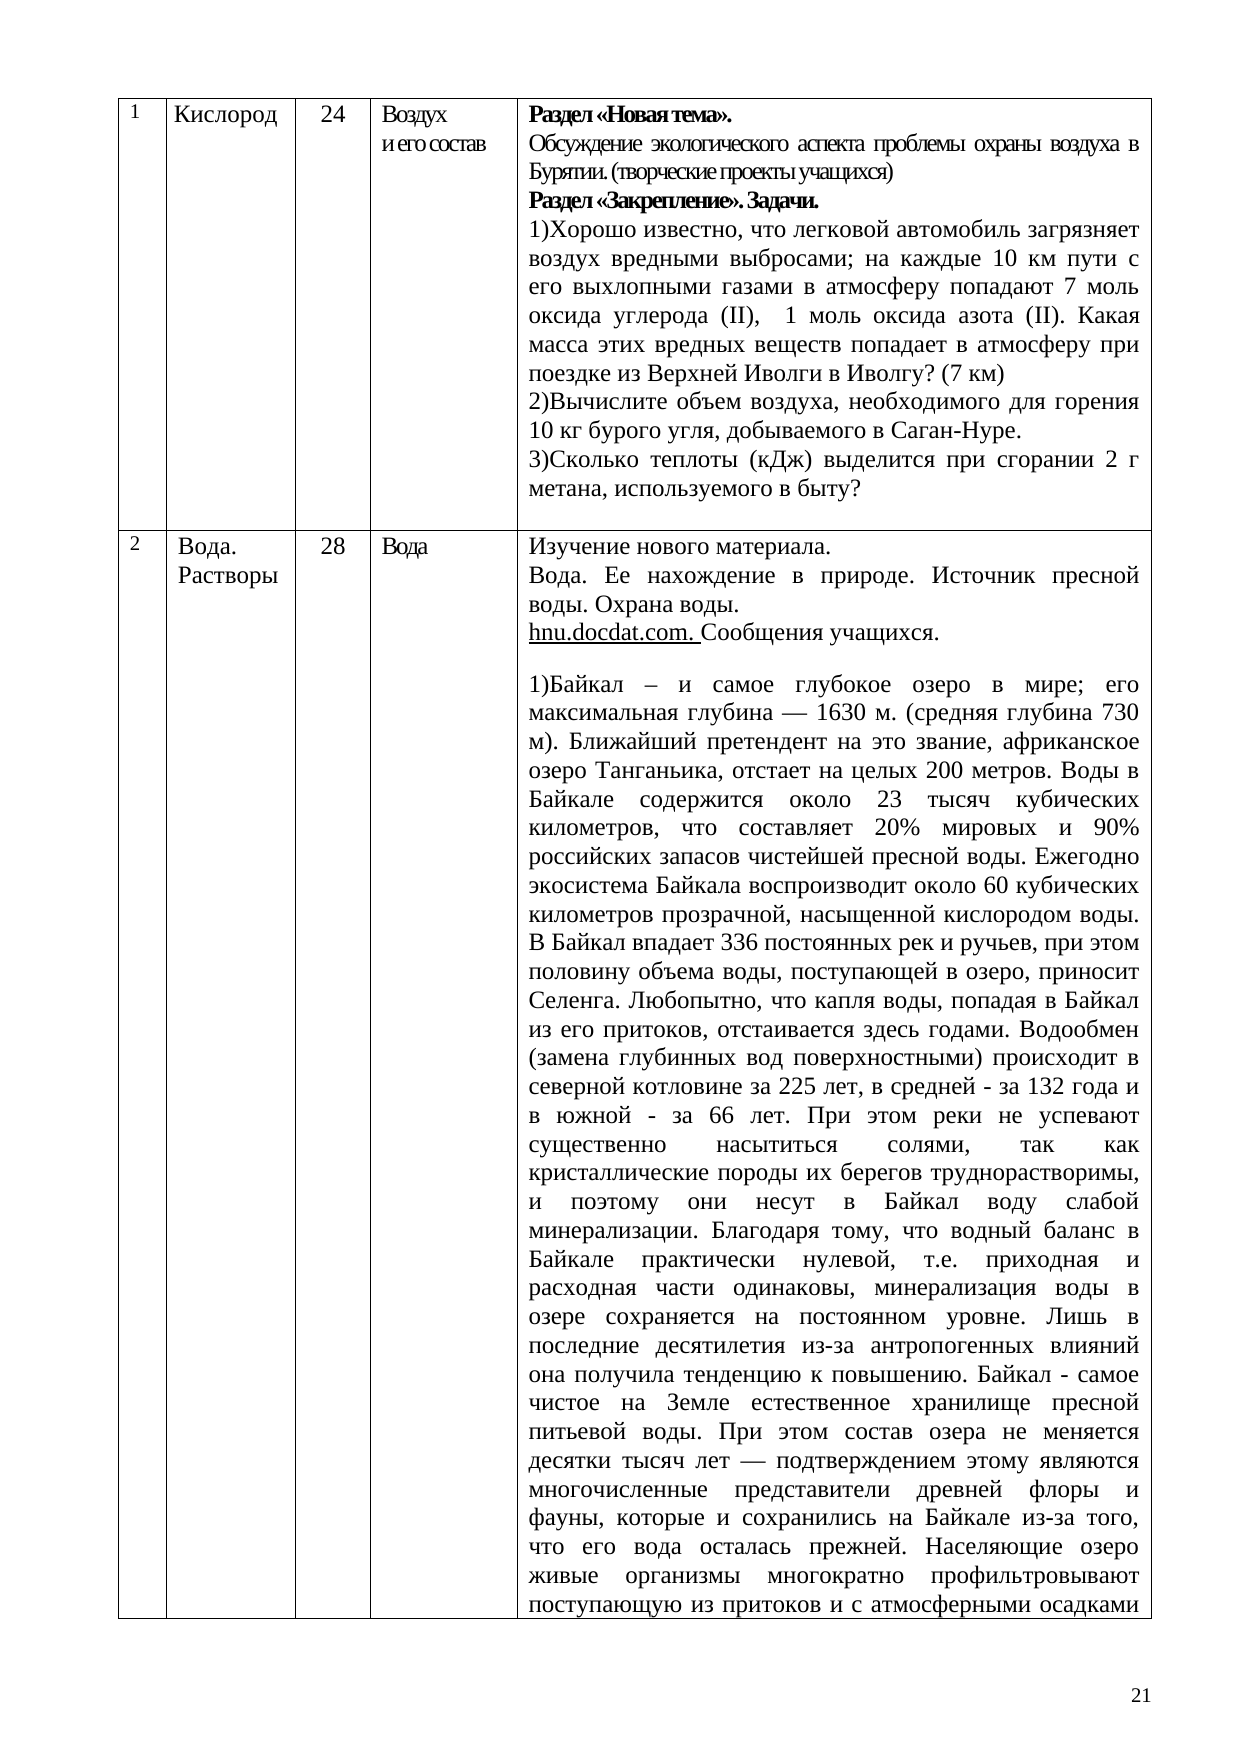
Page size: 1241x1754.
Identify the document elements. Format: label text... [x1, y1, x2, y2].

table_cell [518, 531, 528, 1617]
table_cell Раздел «Новая тема». Обсуждение экологического аспекта проблемы охраны воздуха в Бурятии. (творческие проекты учащихся) Раздел «Закрепление». Задачи. 1)Хорошо известно, что легковой автомобиль загрязняет воздух вредными выбросами; на каждые 10 км пути с его выхлопными газами в атмосферу попадают 7 моль оксида углерода (II), 1 моль оксида азота (II). Какая масса этих вредных веществ попадает в атмосферу при поездке из Верхней Иволги в Иволгу? (7 км) 2)Вычислите объем воздуха, необходимого для горения 10 кг бурого угля, добываемого в Саган-Нуре. 3)Сколько теплоты (кДж) выделится при сгорании 2 г метана, используемого в быту? [518, 99, 1151, 530]
table_cell Воздух и его состав [371, 99, 517, 530]
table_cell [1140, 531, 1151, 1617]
table_cell 28 [296, 531, 370, 1617]
table_cell Кислород [167, 99, 295, 530]
table_cell Вода [371, 531, 517, 1617]
table_cell 1 [119, 99, 166, 530]
table_cell 2 [119, 531, 166, 1617]
table_cell Вода. Растворы [167, 531, 295, 1617]
table_cell 24 [296, 99, 370, 530]
